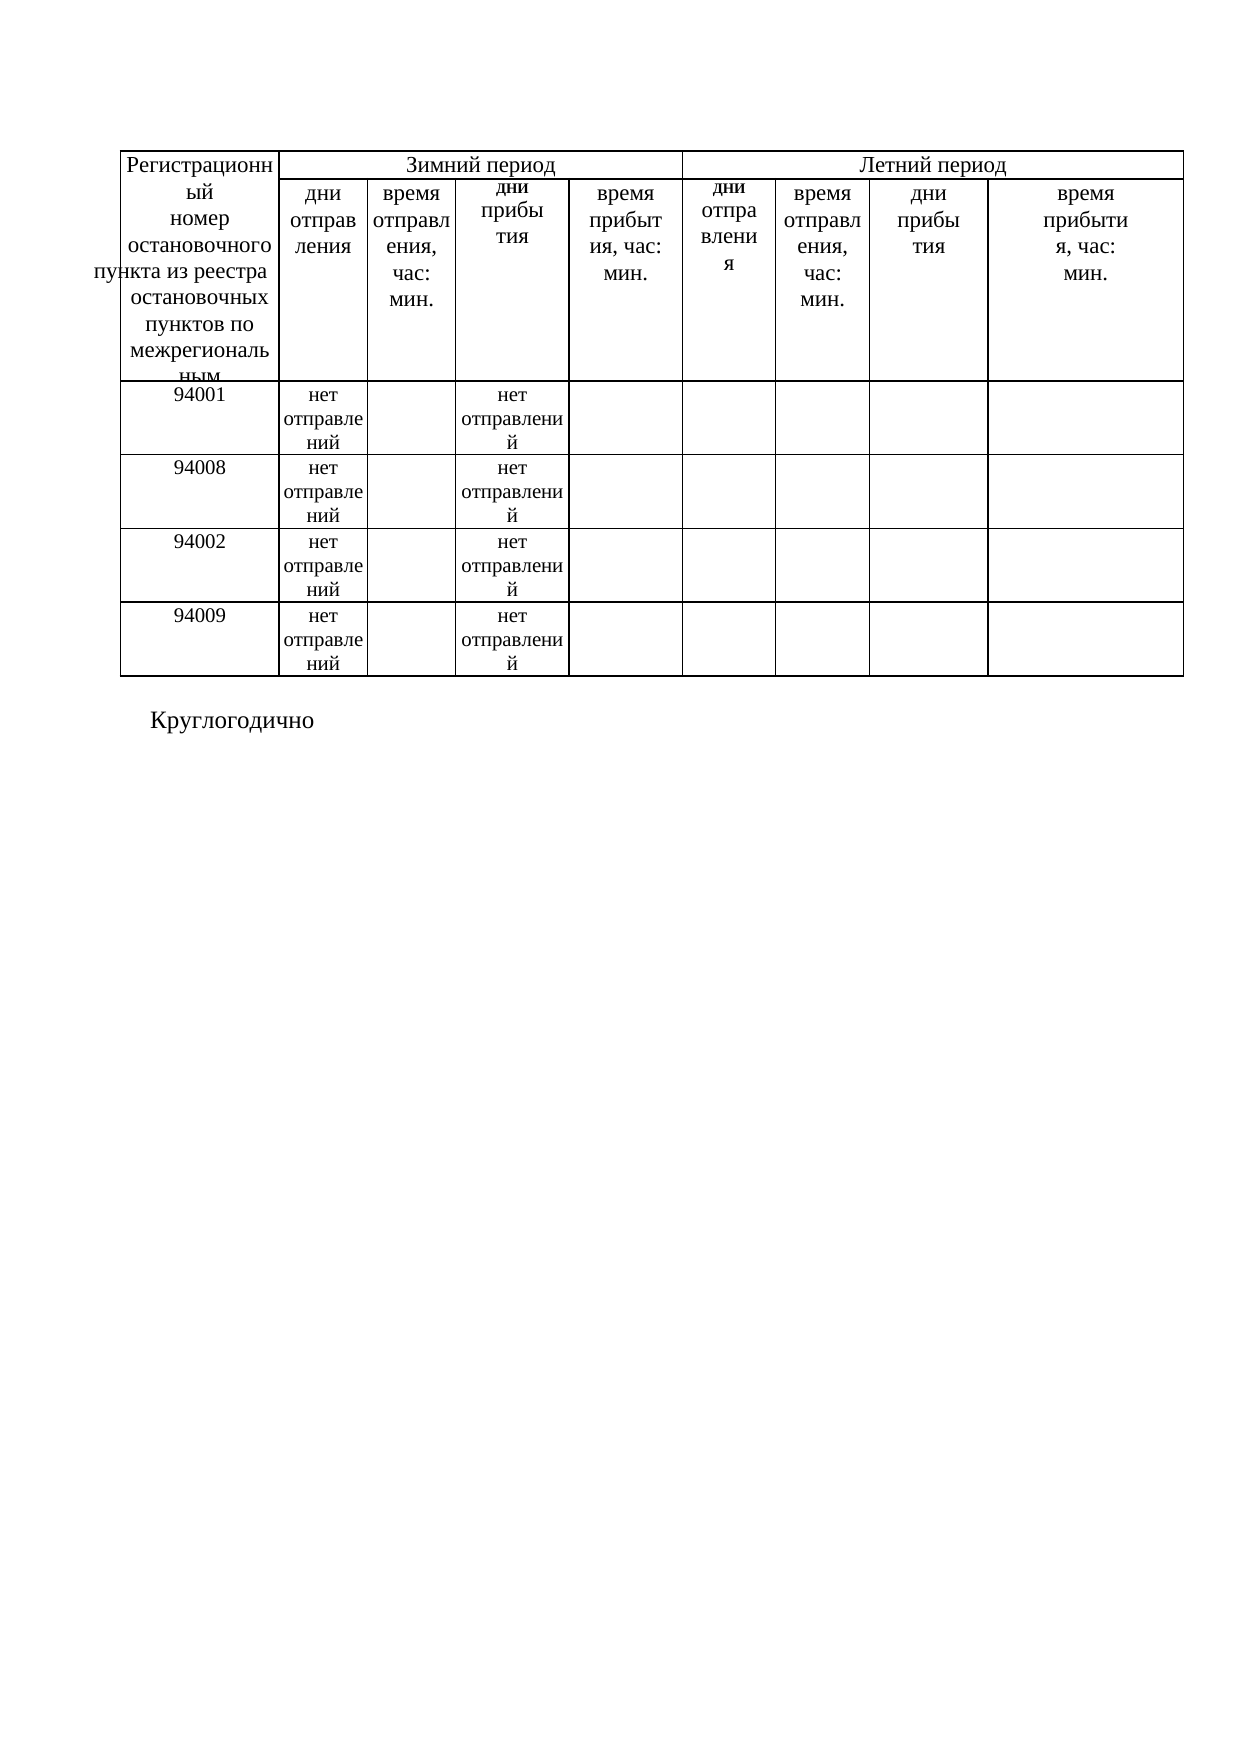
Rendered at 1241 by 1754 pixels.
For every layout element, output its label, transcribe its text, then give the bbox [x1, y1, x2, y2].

table_cell время отправл ения, час: мин. [368, 180, 455, 380]
table_cell [683, 455, 775, 527]
table_cell ДНИ отпра влени я [683, 180, 775, 380]
table_header Летний период [683, 152, 1183, 178]
table_cell [368, 455, 455, 527]
table_cell [776, 603, 869, 675]
table_cell дни прибы тия [870, 180, 987, 380]
table_cell время отправл ения, час: мин. [776, 180, 869, 380]
table_cell [368, 382, 455, 454]
table_cell [570, 529, 682, 601]
table_cell [570, 382, 682, 454]
table_cell нет отправлений [456, 382, 568, 454]
table_cell [683, 382, 775, 454]
table_cell нет отправлений [280, 382, 367, 454]
table_cell 94001 [121, 382, 278, 454]
table_cell нет отправлений [456, 603, 568, 675]
table_cell время прибыт ия, час: мин. [570, 180, 682, 380]
table_cell [870, 529, 987, 601]
table_cell нет отправлений [280, 603, 367, 675]
table_cell 94009 [121, 603, 278, 675]
table_cell [989, 382, 1183, 454]
table_cell нет отправлений [280, 455, 367, 527]
table_cell ДНИ прибы тия [456, 180, 568, 380]
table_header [121, 152, 278, 380]
table_cell 94002 [121, 529, 278, 601]
table_cell [989, 455, 1183, 527]
table_cell [683, 529, 775, 601]
table_cell [776, 455, 869, 527]
table_cell 94008 [121, 455, 278, 527]
table_cell нет отправлений [280, 529, 367, 601]
table_cell [368, 603, 455, 675]
table_cell нет отправлений [456, 529, 568, 601]
table_cell [989, 529, 1183, 601]
table_cell [776, 382, 869, 454]
table_cell [570, 603, 682, 675]
table_cell нет отправлений [456, 455, 568, 527]
table_cell [870, 603, 987, 675]
table_cell дни отправ ления [280, 180, 367, 380]
table_header Зимний период [280, 152, 682, 178]
table_cell [683, 603, 775, 675]
table_cell [776, 529, 869, 601]
table_cell [870, 455, 987, 527]
table_cell [368, 529, 455, 601]
table_cell [570, 455, 682, 527]
table_cell время прибыти я, час: мин. [989, 180, 1183, 380]
table_cell [870, 382, 987, 454]
text Круглогодично [150, 705, 1090, 734]
table_cell [989, 603, 1183, 675]
